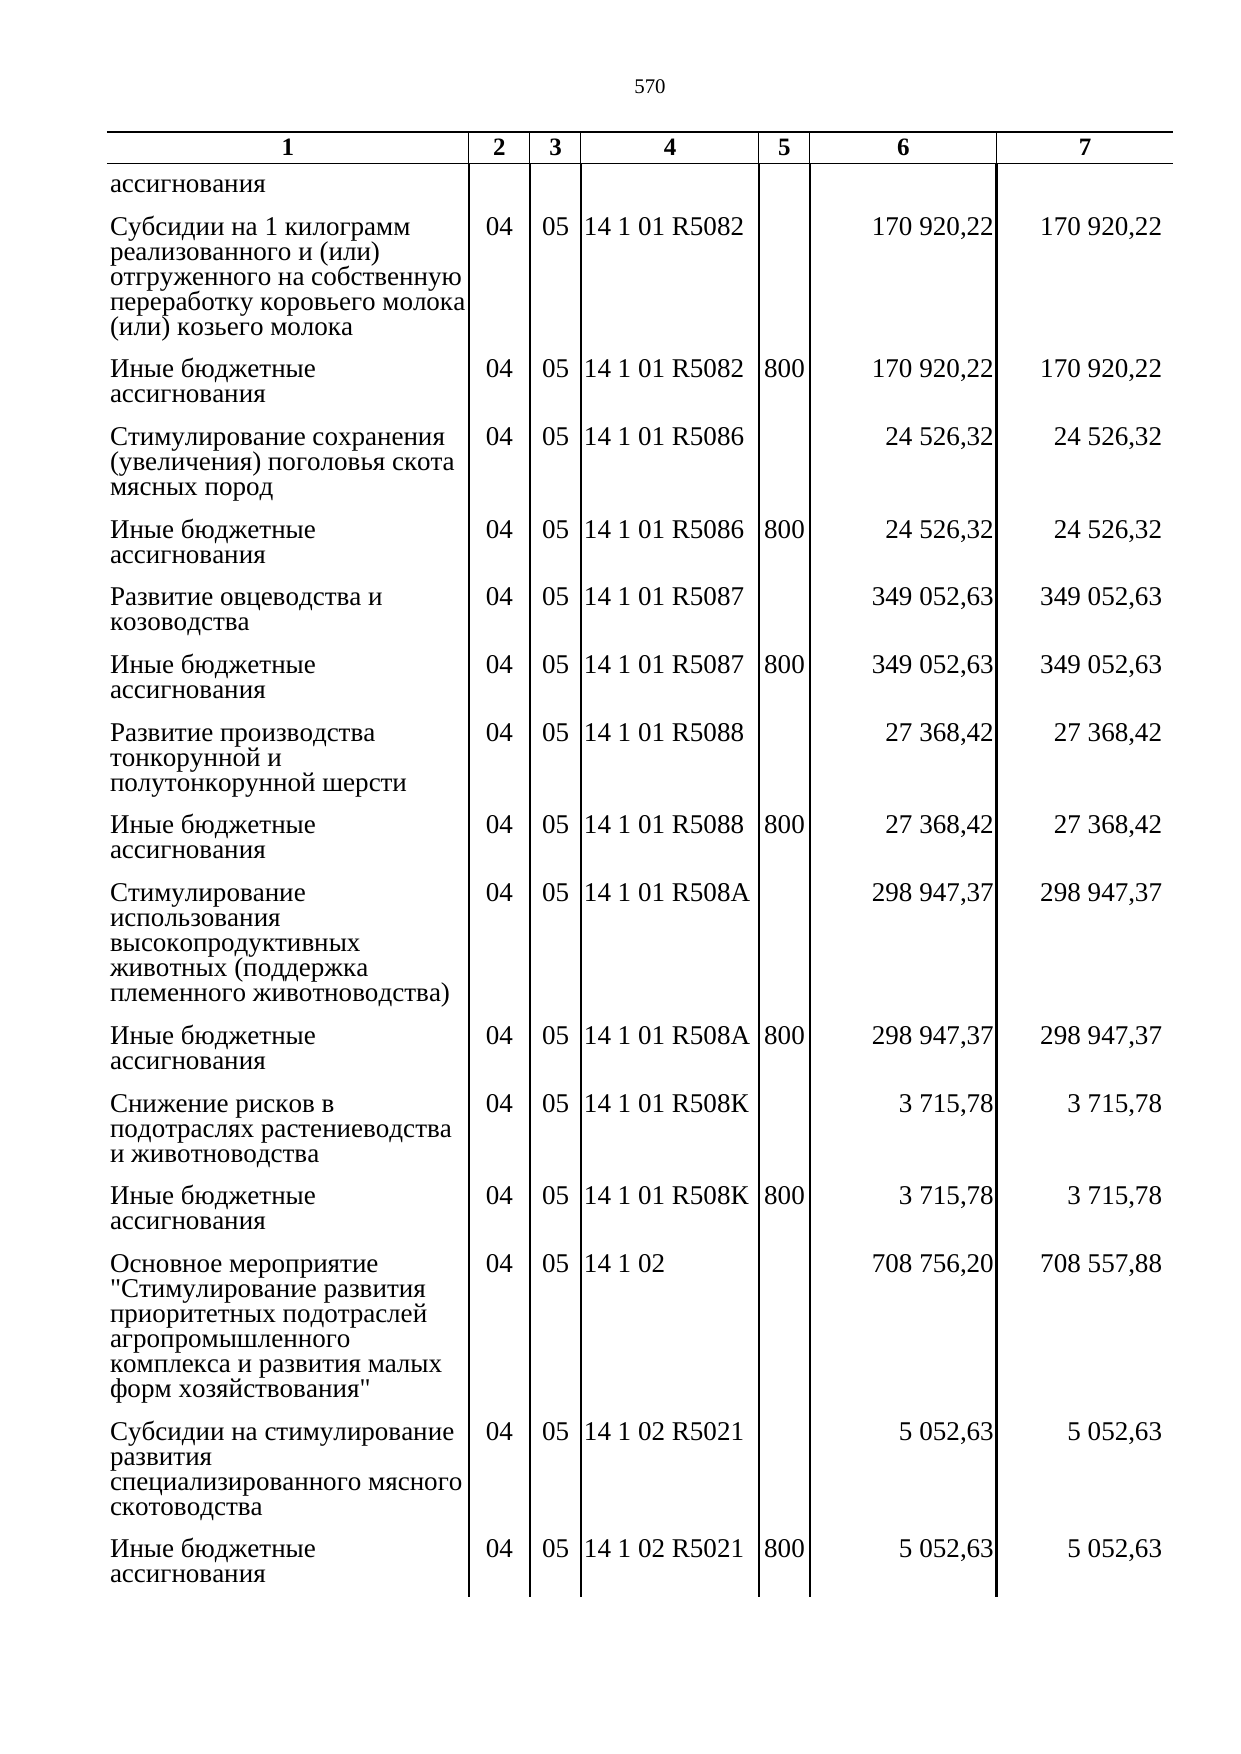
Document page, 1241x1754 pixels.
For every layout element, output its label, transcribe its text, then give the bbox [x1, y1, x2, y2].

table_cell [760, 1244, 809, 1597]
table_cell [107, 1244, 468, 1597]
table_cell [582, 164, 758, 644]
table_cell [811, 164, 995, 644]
table_header 1 [107, 133, 468, 163]
table_header 7 [997, 133, 1173, 163]
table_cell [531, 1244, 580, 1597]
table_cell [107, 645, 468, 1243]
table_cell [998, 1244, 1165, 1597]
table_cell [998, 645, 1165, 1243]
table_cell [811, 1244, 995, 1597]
table_header 2 [469, 133, 529, 163]
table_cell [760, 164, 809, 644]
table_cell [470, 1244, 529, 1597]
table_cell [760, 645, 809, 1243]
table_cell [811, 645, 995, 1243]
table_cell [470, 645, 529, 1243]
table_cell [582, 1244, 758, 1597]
table_header 3 [530, 133, 580, 163]
table_header 5 [759, 133, 809, 163]
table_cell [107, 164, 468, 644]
table_header 6 [810, 133, 996, 163]
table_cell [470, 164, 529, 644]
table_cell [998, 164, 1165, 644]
table_header 4 [581, 133, 758, 163]
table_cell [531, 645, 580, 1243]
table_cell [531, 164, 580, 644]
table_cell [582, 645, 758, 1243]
